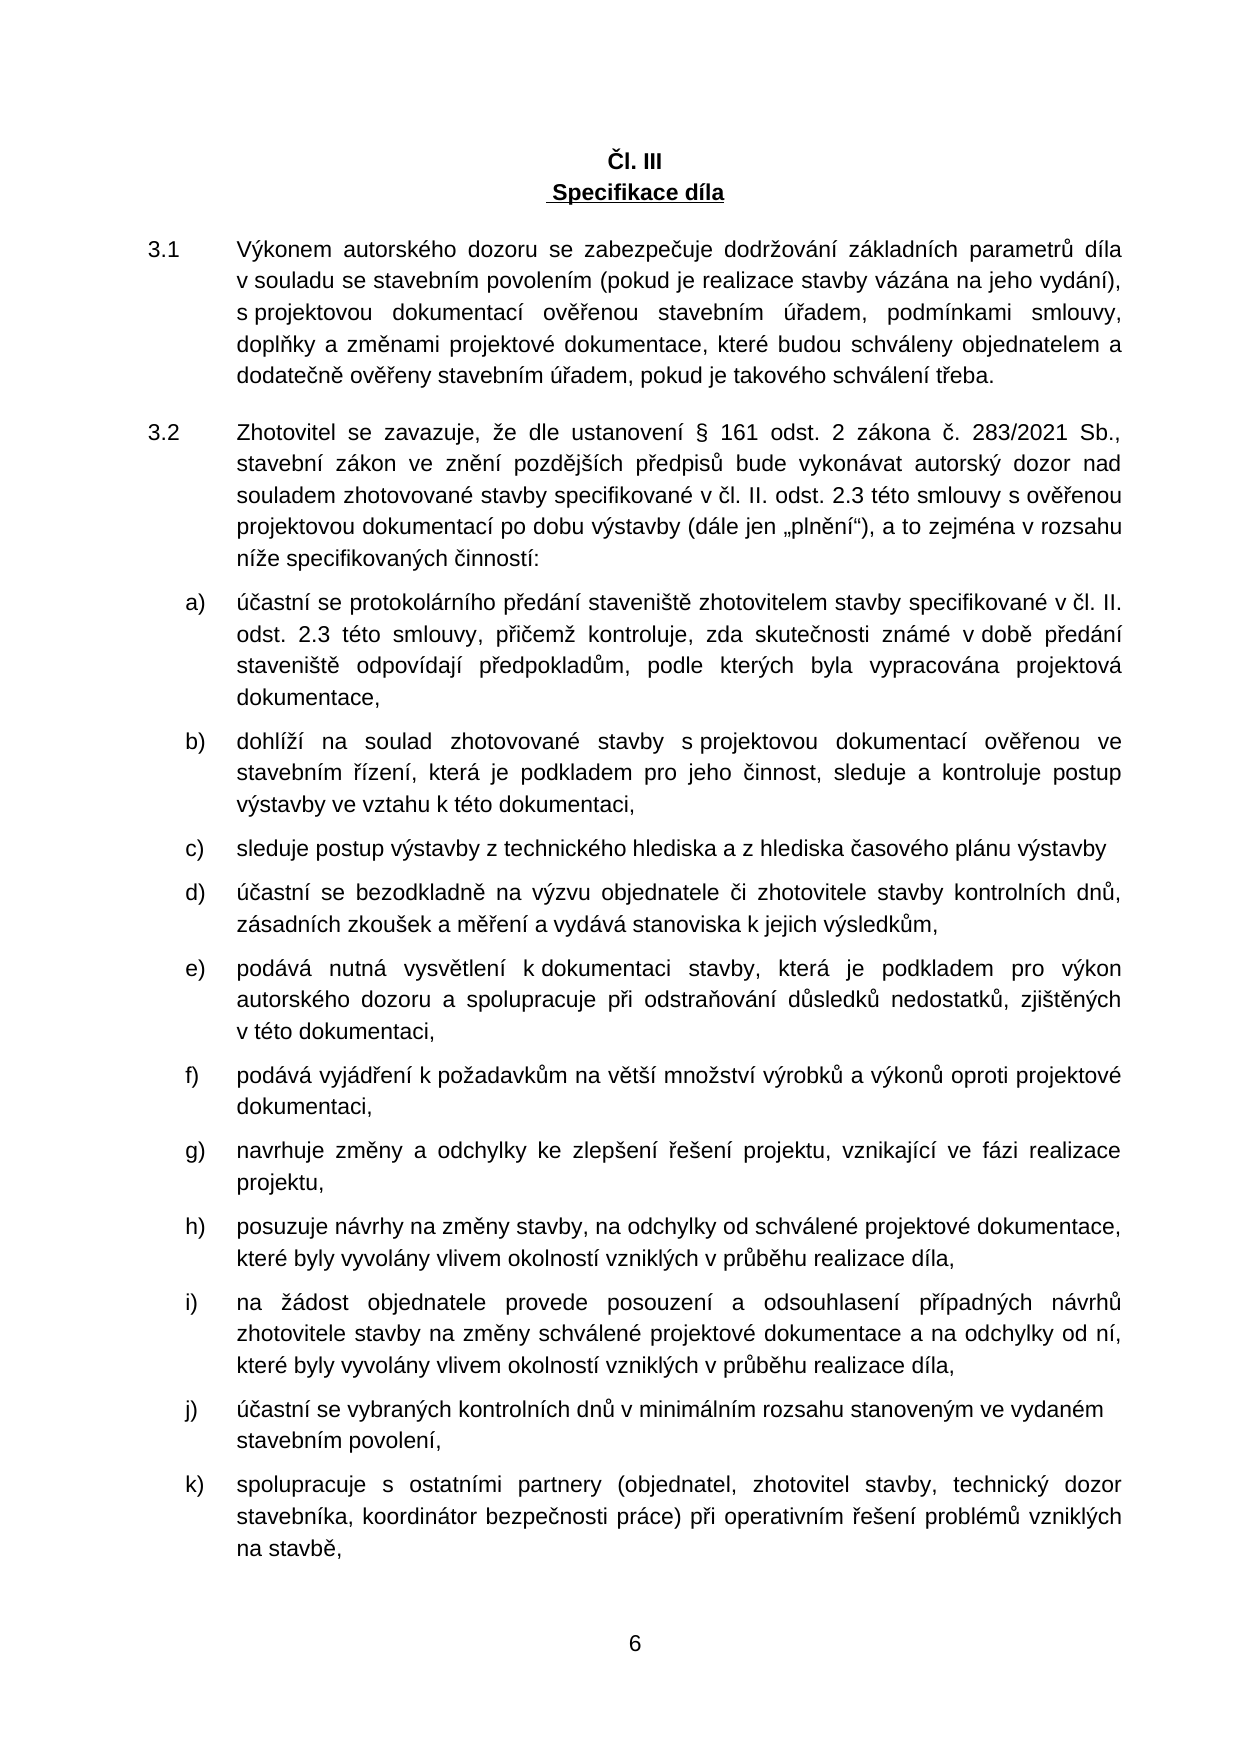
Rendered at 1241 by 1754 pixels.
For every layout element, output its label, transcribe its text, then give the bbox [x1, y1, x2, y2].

text Specifikace díla [148, 179, 1122, 206]
list na žádost objednatele provede posouzení a odsouhlasení případných návrhů zhotovitele stavby na změny schválené projektové dokumentace a na odchylky od ní, které byly vyvolány vlivem okolností vzniklých v průběhu realizace díla, [185, 1289, 1122, 1378]
list podává nutná vysvětlení k dokumentaci stavby, která je podkladem pro výkon autorského dozoru a spolupracuje při odstraňování důsledků nedostatků, zjištěných v této dokumentaci, [185, 954, 1122, 1044]
list účastní se vybraných kontrolních dnů v minimálním rozsahu stanoveným ve vydaném stavebním povolení, [185, 1396, 1122, 1454]
list posuzuje návrhy na změny stavby, na odchylky od schválené projektové dokumentace, které byly vyvolány vlivem okolností vzniklých v průběhu realizace díla, [185, 1213, 1122, 1271]
list Výkonem autorského dozoru se zabezpečuje dodržování základních parametrů díla v souladu se stavebním povolením (pokud je realizace stavby vázána na jeho vydání), s projektovou dokumentací ověřenou stavebním úřadem, podmínkami smlouvy, doplňky a změnami projektové dokumentace, které budou schváleny objednatelem a dodatečně ověřeny stavebním úřadem, pokud je takového schválení třeba. [148, 236, 1122, 388]
list podává vyjádření k požadavkům na větší množství výrobků a výkonů oproti projektové dokumentaci, [185, 1062, 1122, 1120]
list sleduje postup výstavby z technického hlediska a z hlediska časového plánu výstavby [185, 835, 1122, 861]
list navrhuje změny a odchylky ke zlepšení řešení projektu, vznikající ve fázi realizace projektu, [185, 1137, 1122, 1195]
text Čl. III [148, 148, 1122, 174]
list účastní se bezodkladně na výzvu objednatele či zhotovitele stavby kontrolních dnů, zásadních zkoušek a měření a vydává stanoviska k jejich výsledkům, [185, 879, 1122, 937]
list dohlíží na soulad zhotovované stavby s projektovou dokumentací ověřenou ve stavebním řízení, která je podkladem pro jeho činnost, sleduje a kontroluje postup výstavby ve vztahu k této dokumentaci, [185, 728, 1122, 817]
list Zhotovitel se zavazuje, že dle ustanovení § 161 odst. 2 zákona č. 283/2021 Sb., stavební zákon ve znění pozdějších předpisů bude vykonávat autorský dozor nad souladem zhotovované stavby specifikované v čl. II. odst. 2.3 této smlouvy s ověřenou projektovou dokumentací po dobu výstavby (dále jen „plnění“), a to zejména v rozsahu níže specifikovaných činností: [148, 419, 1122, 571]
list účastní se protokolárního předání staveniště zhotovitelem stavby specifikované v čl. II. odst. 2.3 této smlouvy, přičemž kontroluje, zda skutečnosti známé v době předání staveniště odpovídají předpokladům, podle kterých byla vypracována projektová dokumentace, [185, 589, 1122, 710]
list spolupracuje s ostatními partnery (objednatel, zhotovitel stavby, technický dozor stavebníka, koordinátor bezpečnosti práce) při operativním řešení problémů vzniklých na stavbě, [185, 1471, 1122, 1561]
